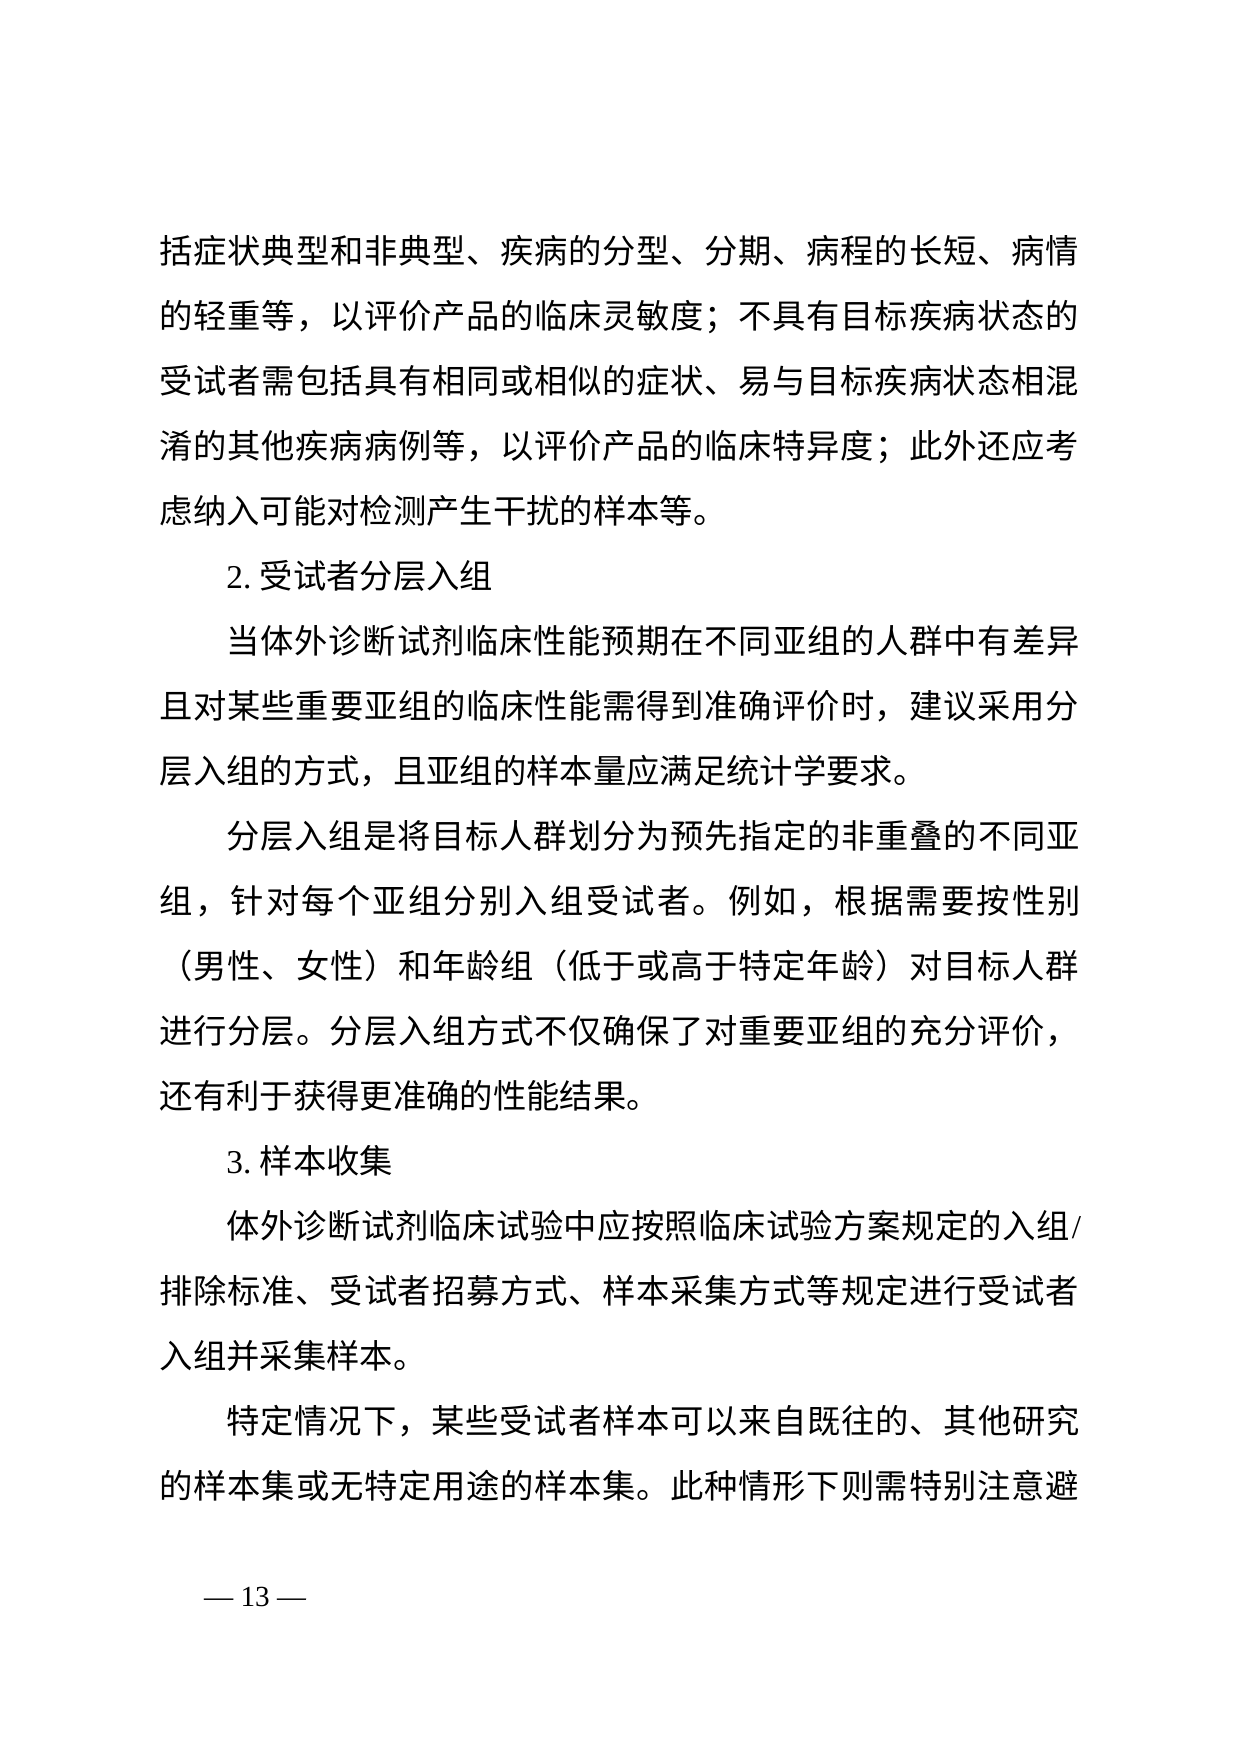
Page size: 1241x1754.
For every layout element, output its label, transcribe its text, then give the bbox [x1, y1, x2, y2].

text 2. 受试者分层入组 [159, 542, 1081, 607]
text 当体外诊断试剂临床性能预期在不同亚组的人群中有差异，且对某些重要亚组的临床性能需得到准确评价时，建议采用分层入组的方式，且亚组的样本量应满足统计学要求。 [159, 607, 1081, 802]
text 分层入组是将目标人群划分为预先指定的非重叠的不同亚组，针对每个亚组分别入组受试者。例如，根据需要按性别（男性、女性）和年龄组（低于或高于特定年龄）对目标人群进行分层。分层入组方式不仅确保了对重要亚组的充分评价，还有利于获得更准确的性能结果。 [159, 802, 1081, 1127]
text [159, 1387, 1081, 1517]
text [159, 217, 1081, 542]
list 样本收集 [159, 1127, 1081, 1192]
text 体外诊断试剂临床试验中应按照临床试验方案规定的入组/排除标准、受试者招募方式、样本采集方式等规定进行受试者入组并采集样本。 [159, 1192, 1081, 1387]
